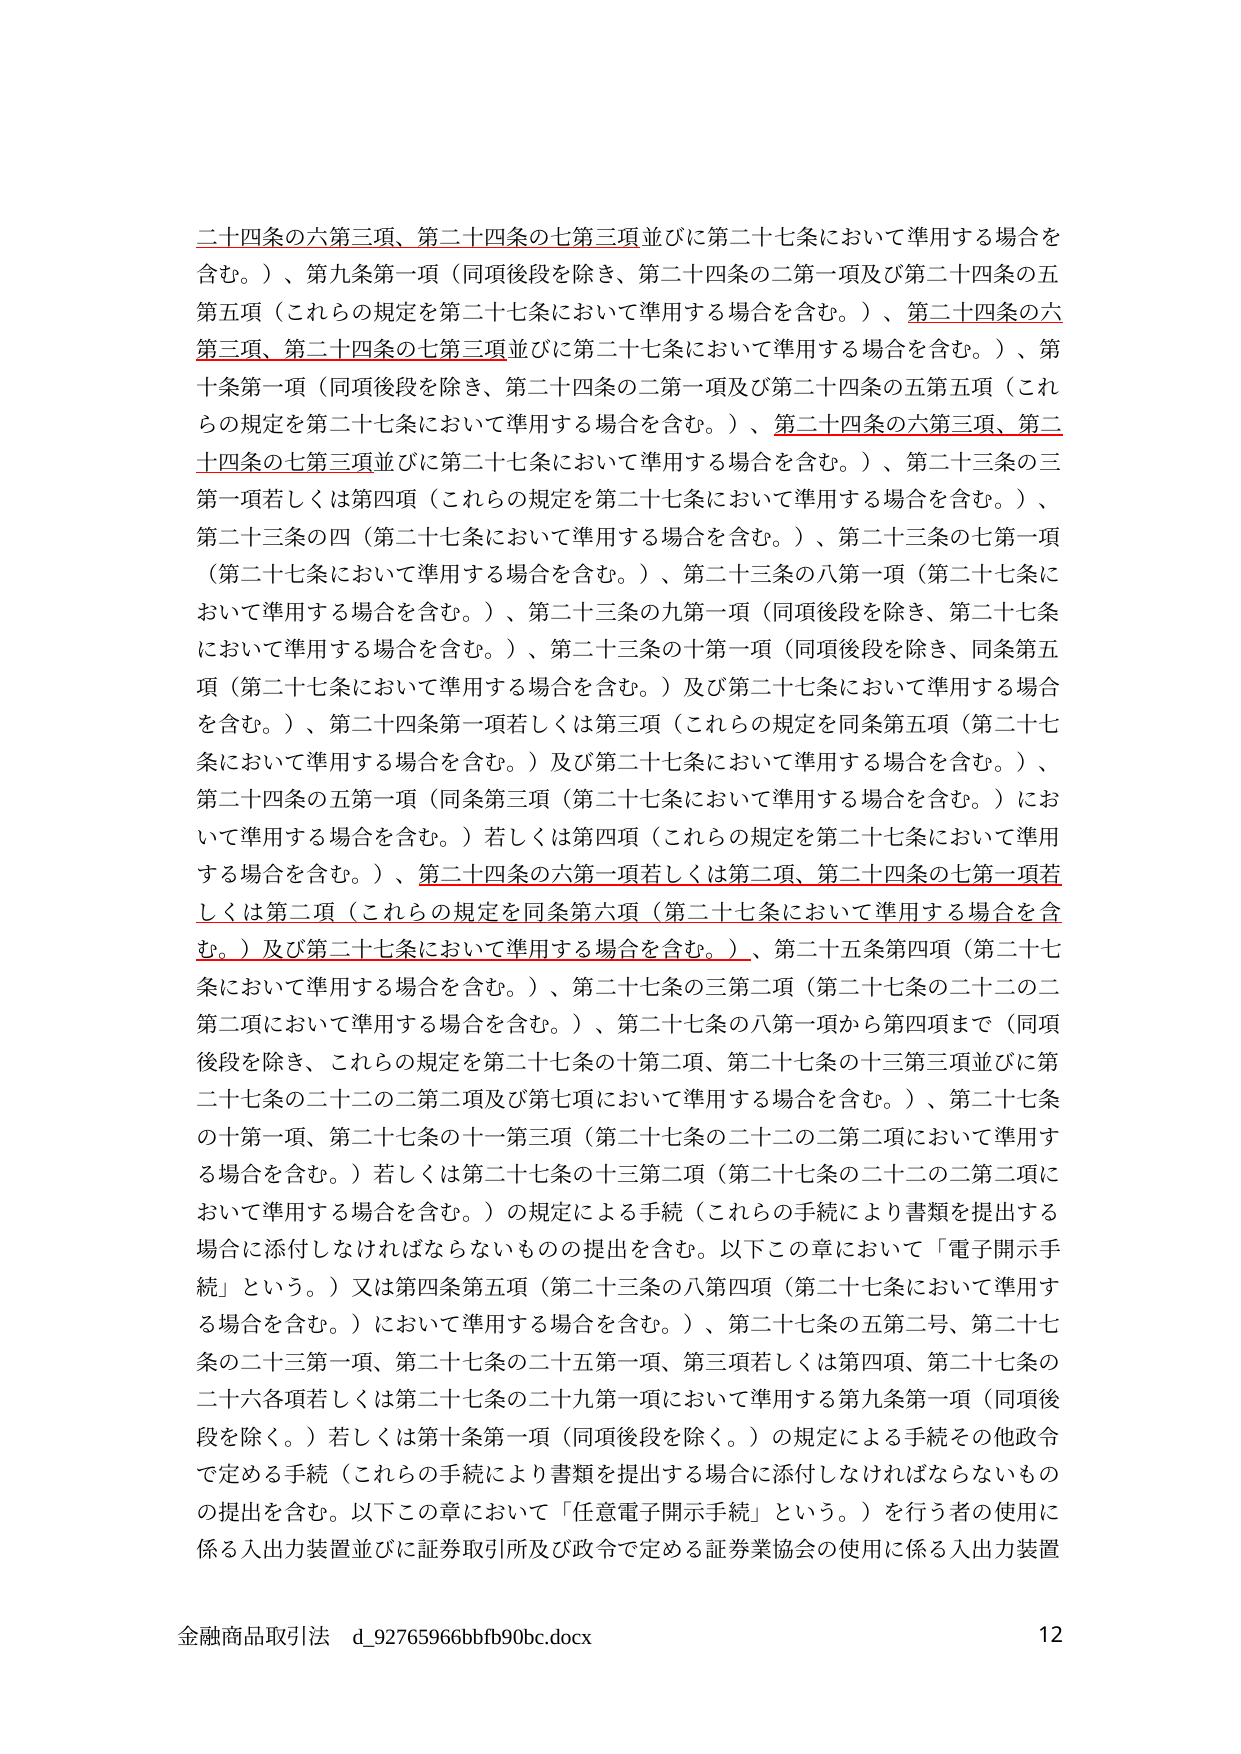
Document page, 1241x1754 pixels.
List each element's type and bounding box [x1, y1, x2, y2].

text [177, 217, 1063, 1567]
